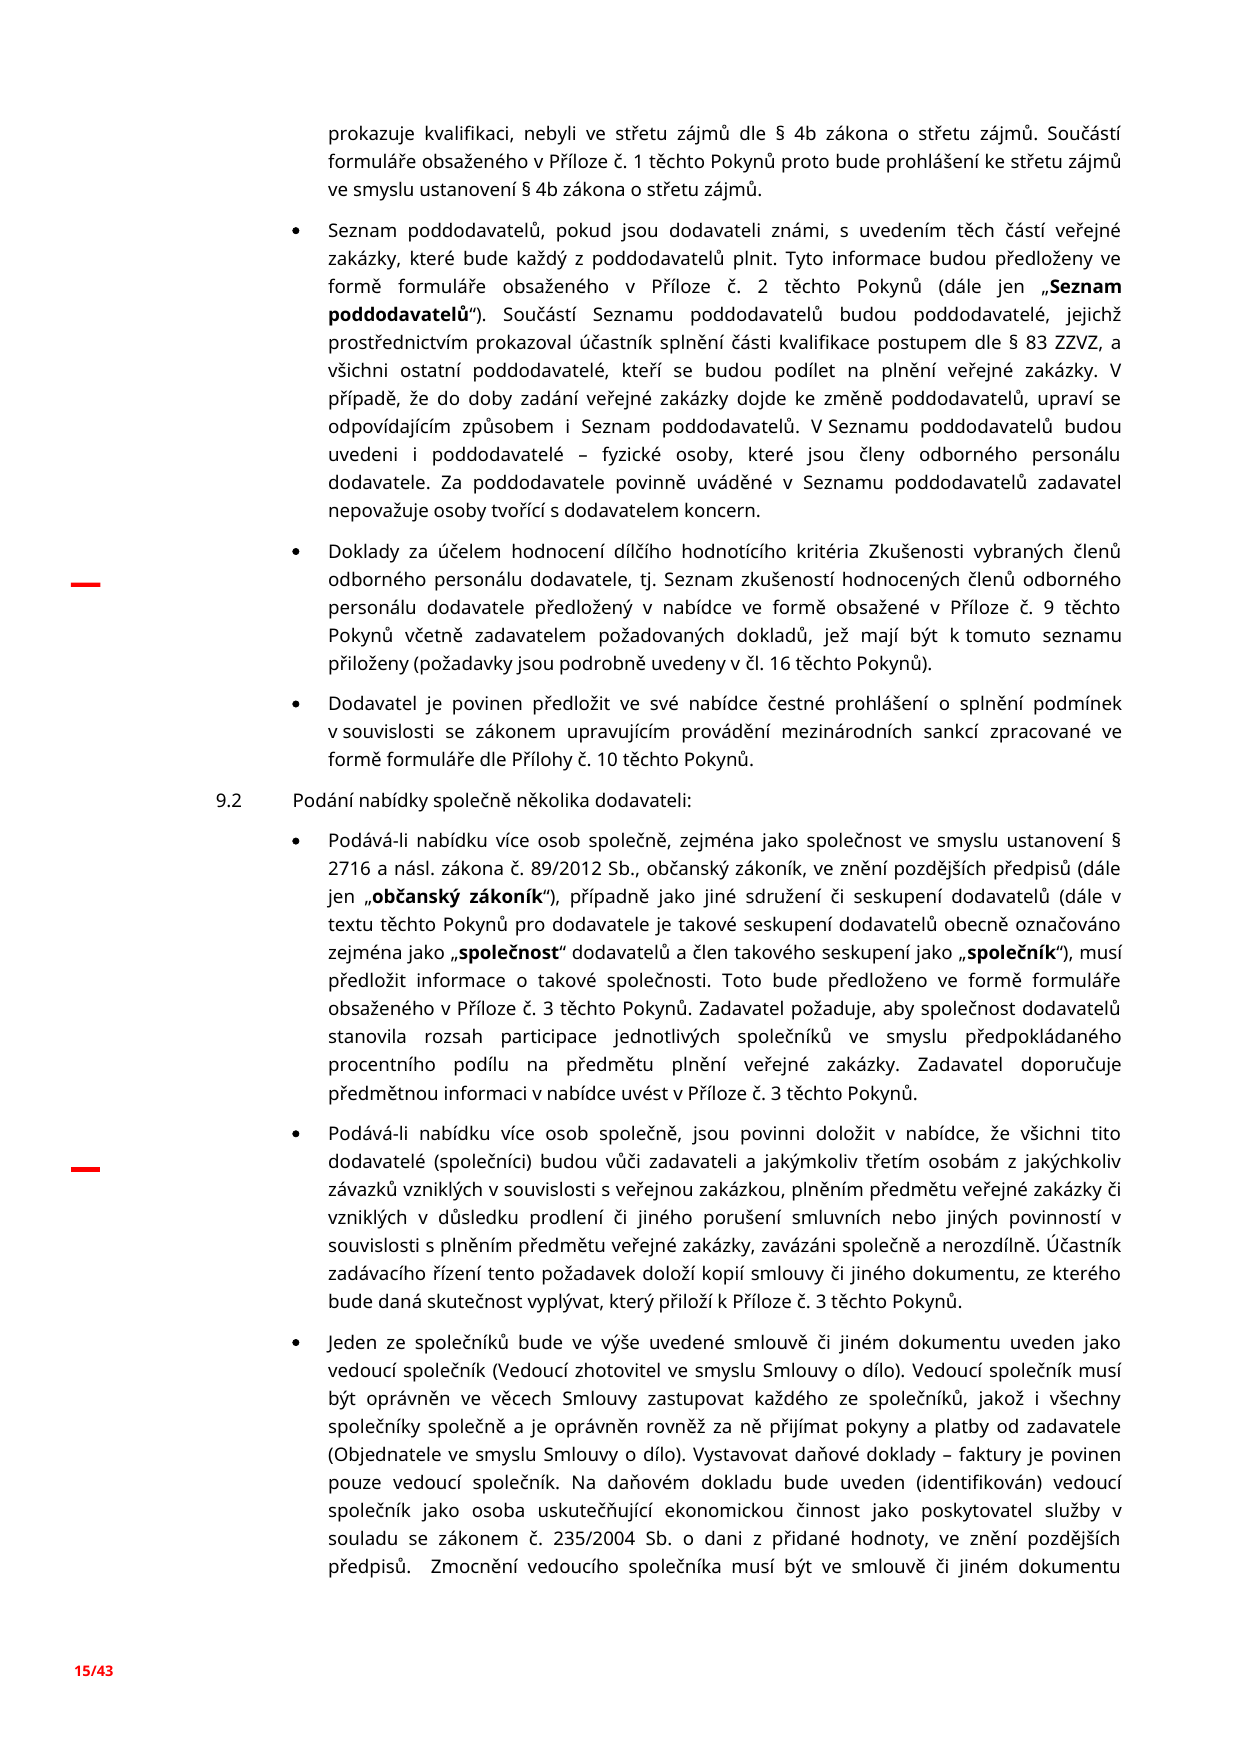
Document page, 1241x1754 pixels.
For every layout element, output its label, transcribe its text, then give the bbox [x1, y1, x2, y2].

text Seznam poddodavatelů, pokud jsou dodavateli známi, s uvedením těch částí veřejné zakázky, které bude každý z poddodavatelů plnit. Tyto informace budou předloženy ve formě formuláře obsaženého v Příloze č. 2 těchto Pokynů (dále jen „Seznam poddodavatelů“). Součástí Seznamu poddodavatelů budou poddodavatelé, jejichž prostřednictvím prokazoval účastník splnění části kvalifikace postupem dle § 83 ZZVZ, a všichni ostatní poddodavatelé, kteří se budou podílet na plnění veřejné zakázky. V případě, že do doby zadání veřejné zakázky dojde ke změně poddodavatelů, upraví se odpovídajícím způsobem i Seznam poddodavatelů. V Seznamu poddodavatelů budou uvedeni i poddodavatelé – fyzické osoby, které jsou členy odborného personálu dodavatele. Za poddodavatele povinně uváděné v Seznamu poddodavatelů zadavatel nepovažuje osoby tvořící s dodavatelem koncern. [292, 217, 1122, 523]
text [292, 1329, 1122, 1579]
text Podání nabídky společně několika dodavateli: [216, 787, 1122, 813]
text Podává-li nabídku více osob společně, zejména jako společnost ve smyslu ustanovení § 2716 a násl. zákona č. 89/2012 Sb., občanský zákoník, ve znění pozdějších předpisů (dále jen „občanský zákoník“), případně jako jiné sdružení či seskupení dodavatelů (dále v textu těchto Pokynů pro dodavatele je takové seskupení dodavatelů obecně označováno zejména jako „společnost“ dodavatelů a člen takového seskupení jako „společník“), musí předložit informace o takové společnosti. Toto bude předloženo ve formě formuláře obsaženého v Příloze č. 3 těchto Pokynů. Zadavatel požaduje, aby společnost dodavatelů stanovila rozsah participace jednotlivých společníků ve smyslu předpokládaného procentního podílu na předmětu plnění veřejné zakázky. Zadavatel doporučuje předmětnou informaci v nabídce uvést v Příloze č. 3 těchto Pokynů. [292, 828, 1122, 1105]
text Dodavatel je povinen předložit ve své nabídce čestné prohlášení o splnění podmínek v souvislosti se zákonem upravujícím provádění mezinárodních sankcí zpracované ve formě formuláře dle Přílohy č. 10 těchto Pokynů. [292, 691, 1122, 772]
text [292, 121, 1122, 202]
text Doklady za účelem hodnocení dílčího hodnotícího kritéria Zkušenosti vybraných členů odborného personálu dodavatele, tj. Seznam zkušeností hodnocených členů odborného personálu dodavatele předložený v nabídce ve formě obsažené v Příloze č. 9 těchto Pokynů včetně zadavatelem požadovaných dokladů, jež mají být k tomuto seznamu přiloženy (požadavky jsou podrobně uvedeny v čl. 16 těchto Pokynů). [292, 538, 1122, 676]
text Podává-li nabídku více osob společně, jsou povinni doložit v nabídce, že všichni tito dodavatelé (společníci) budou vůči zadavateli a jakýmkoliv třetím osobám z jakýchkoliv závazků vzniklých v souvislosti s veřejnou zakázkou, plněním předmětu veřejné zakázky či vzniklých v důsledku prodlení či jiného porušení smluvních nebo jiných povinností v souvislosti s plněním předmětu veřejné zakázky, zavázáni společně a nerozdílně. Účastník zadávacího řízení tento požadavek doloží kopií smlouvy či jiného dokumentu, ze kterého bude daná skutečnost vyplývat, který přiloží k Příloze č. 3 těchto Pokynů. [292, 1120, 1122, 1314]
